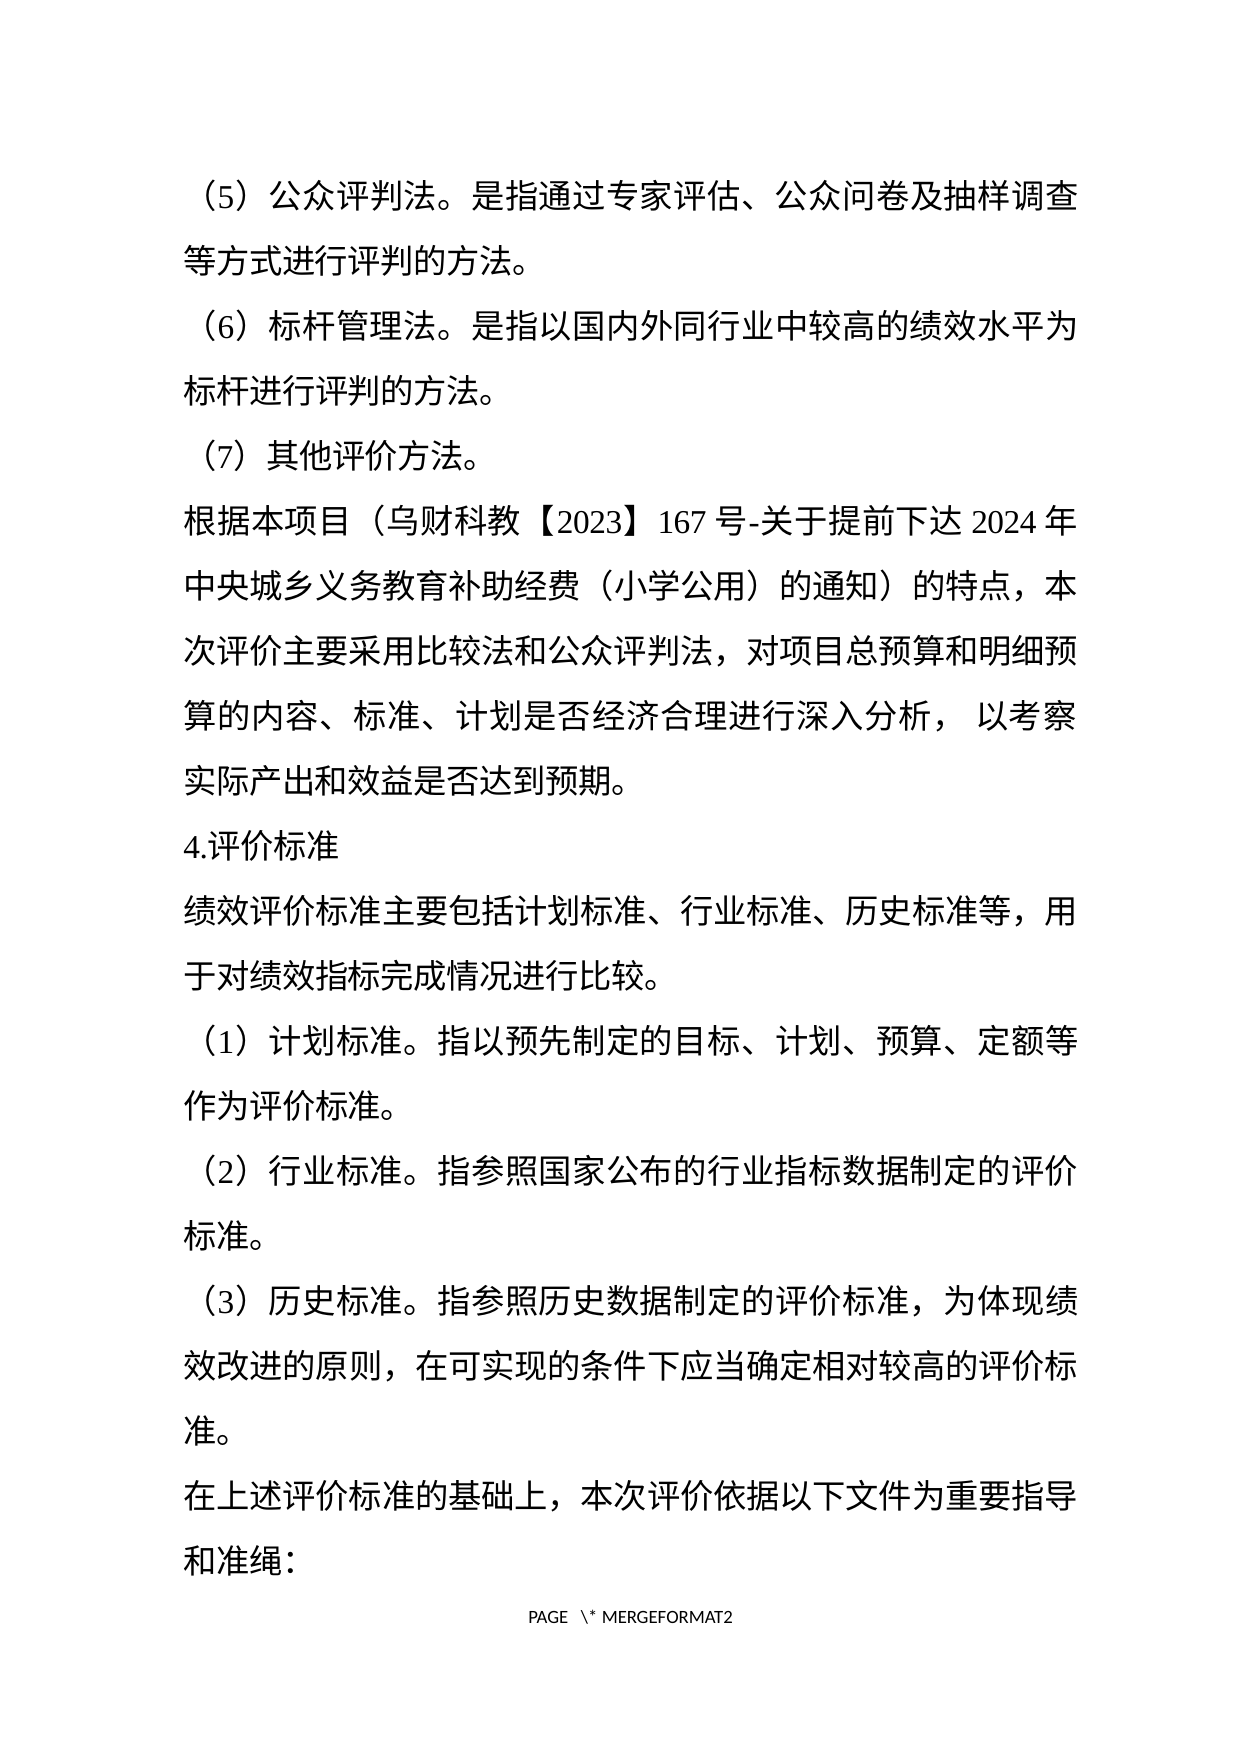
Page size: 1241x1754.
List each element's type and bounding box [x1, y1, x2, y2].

text [183, 162, 1078, 1592]
